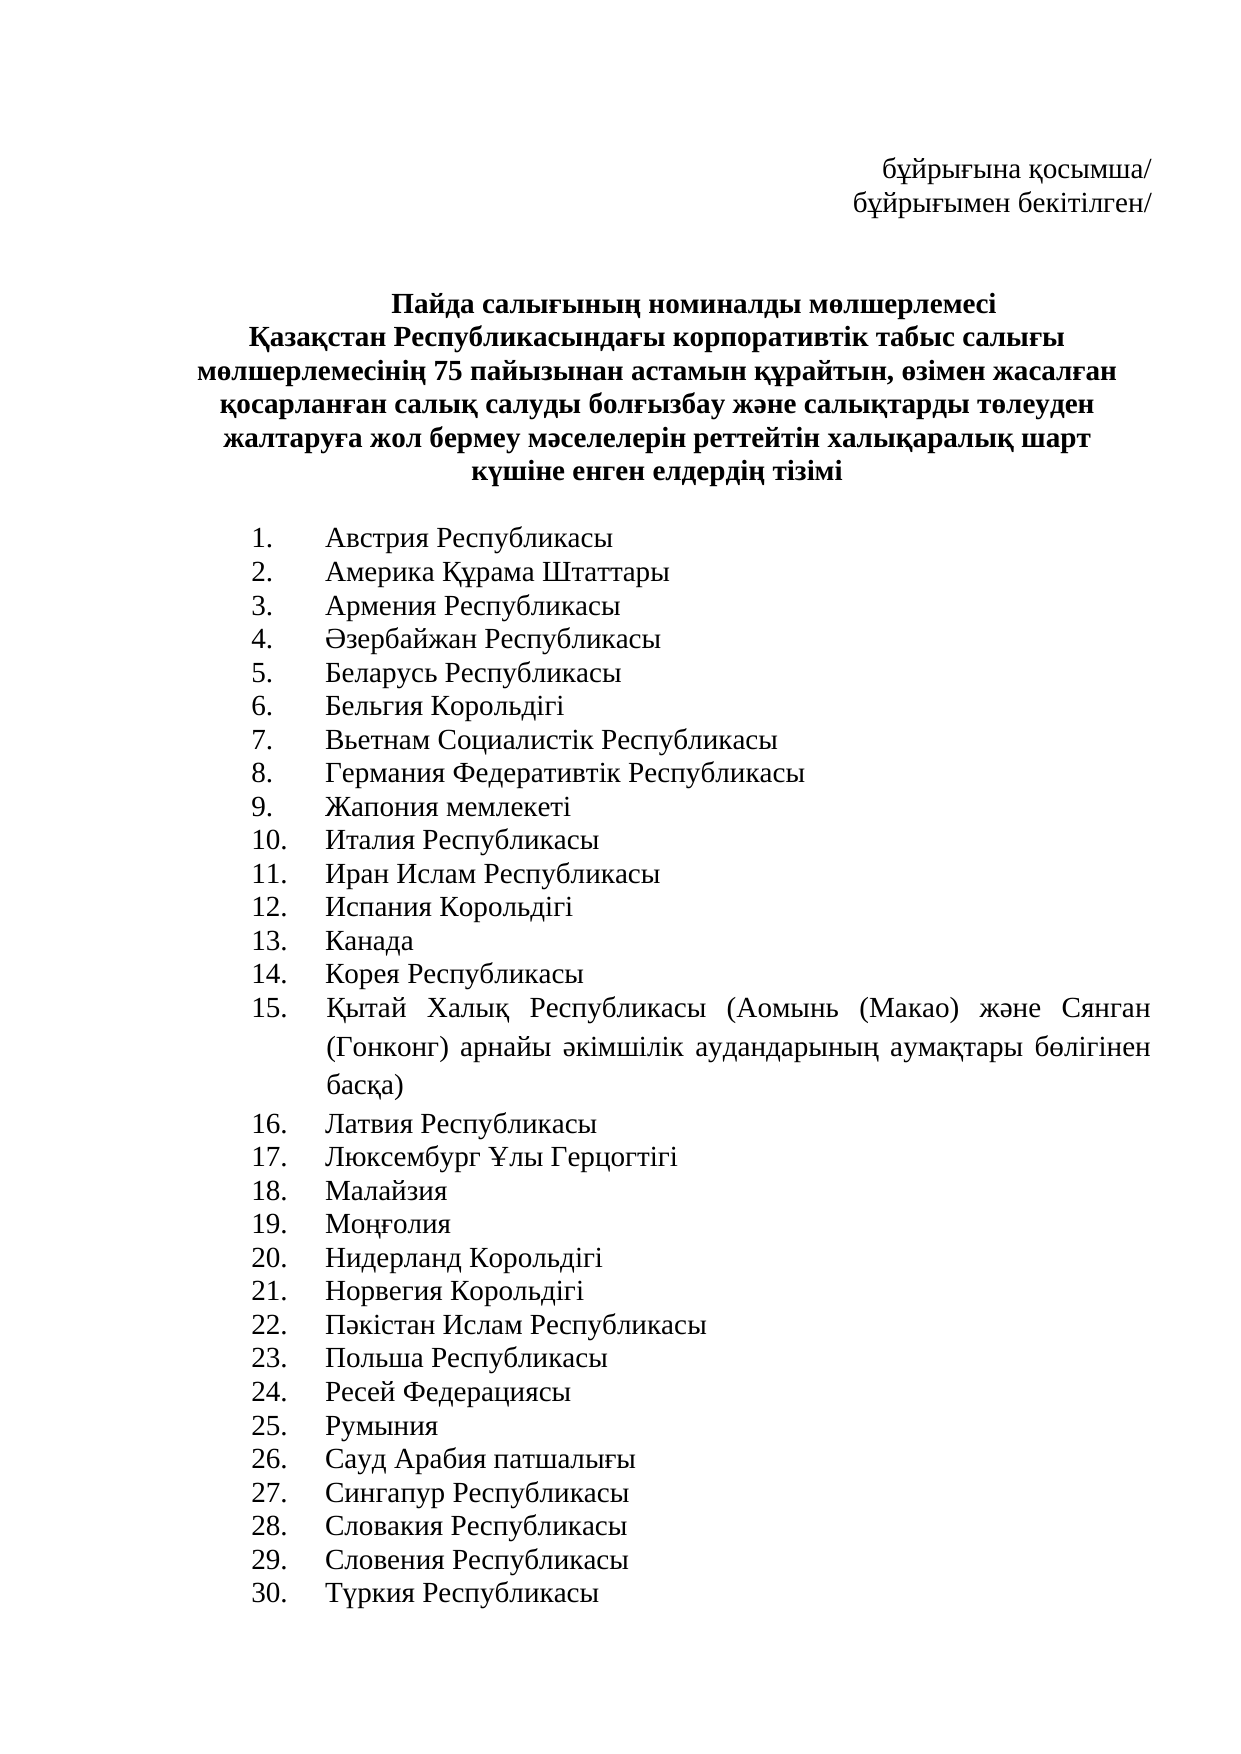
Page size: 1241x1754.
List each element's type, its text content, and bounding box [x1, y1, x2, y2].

list Италия Республикасы [177, 822, 1152, 856]
list Польша Республикасы [177, 1341, 1152, 1374]
list Вьетнам Социалистік Республикасы [177, 722, 1152, 755]
list Пәкістан Ислам Республикасы [177, 1307, 1152, 1341]
list Сингапур Республикасы [177, 1475, 1152, 1508]
list Словакия Республикасы [177, 1508, 1152, 1542]
list Корея Республикасы [177, 957, 1152, 990]
list Бельгия Корольдігі [177, 688, 1152, 722]
list Малайзия [177, 1173, 1152, 1206]
list Ресей Федерациясы [177, 1374, 1152, 1408]
list Армения Республикасы [177, 588, 1152, 621]
list Норвегия Корольдігі [177, 1273, 1152, 1307]
list Испания Корольдігі [177, 889, 1152, 923]
list Беларусь Республикасы [177, 655, 1152, 688]
list Моңғолия [177, 1206, 1152, 1240]
list Нидерланд Корольдігі [177, 1240, 1152, 1273]
list Жапония мемлекеті [177, 789, 1152, 822]
list Люксембург Ұлы Герцогтігі [177, 1139, 1152, 1173]
list Германия Федеративтік Республикасы [177, 755, 1152, 789]
text Пайда салығының номиналды мөлшерлемесі Қазақстан Республикасындағы корпоративтік табыс салығы мөлшерлемесінің 75 пайызынан астамын құрайтын, өзімен жасалған қосарланған салық салуды болғызбау және салықтарды төлеуден жалтаруға жол бермеу мәселелерін реттейтін халықаралық шарт күшіне енген елдердің тізімі [177, 286, 1137, 487]
list Словения Республикасы [177, 1542, 1152, 1575]
list Түркия Республикасы [177, 1575, 1152, 1609]
list Сауд Арабия патшалығы [177, 1441, 1152, 1475]
list Канада [177, 923, 1152, 957]
list Әзербайжан Республикасы [177, 621, 1152, 655]
list Австрия Республикасы [177, 521, 1152, 554]
list Америка Құрама Штаттары [177, 554, 1152, 588]
text бұйрығына қосымша/ [177, 152, 1152, 185]
list Латвия Республикасы [177, 1106, 1152, 1139]
list Иран Ислам Республикасы [177, 856, 1152, 889]
list Қытай Халық Республикасы (Аомынь (Макао) және Сянган (Гонконг) арнайы әкімшілік аудандарының аумақтары бөлігінен басқа) [251, 990, 1152, 1101]
list Румыния [177, 1408, 1152, 1441]
text бұйрығымен бекітілген/ [177, 185, 1152, 219]
